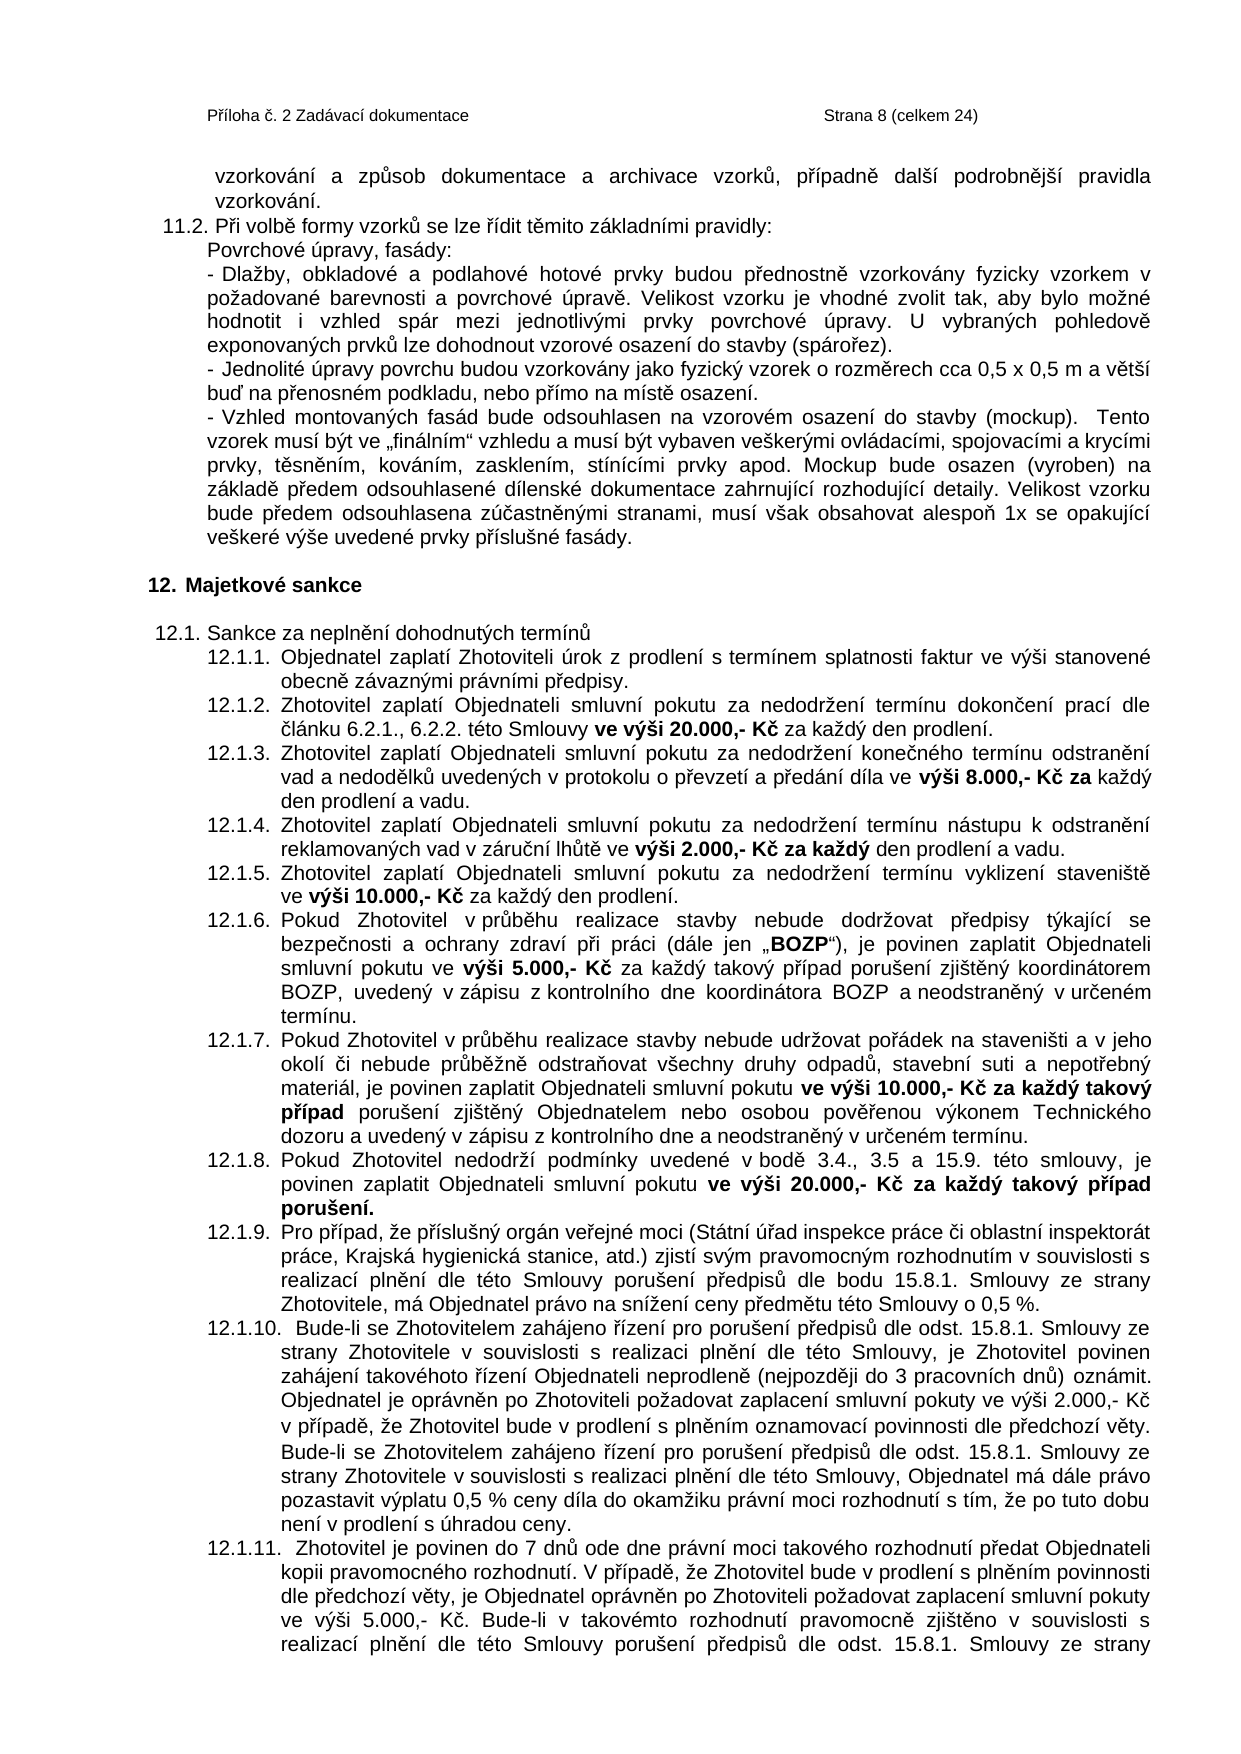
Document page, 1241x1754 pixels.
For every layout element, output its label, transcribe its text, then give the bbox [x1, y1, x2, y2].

text - Jednolité úpravy povrchu budou vzorkovány jako fyzický vzorek o rozměrech cca 0,5 x 0,5 m a větší buď na přenosném podkladu, nebo přímo na místě osazení. [207, 357, 1152, 405]
list Pokud Zhotovitel nedodrží podmínky uvedené v bodě 3.4., 3.5 a 15.9. této smlouvy, je povinen zaplatit Objednateli smluvní pokutu ve výši 20.000,- Kč za každý takový případ porušení. [207, 1148, 1152, 1220]
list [207, 1536, 1152, 1656]
list Objednatel zaplatí Zhotoviteli úrok z prodlení s termínem splatnosti faktur ve výši stanovené obecně závaznými právními předpisy. [207, 645, 1152, 693]
list Sankce za neplnění dohodnutých termínů [154, 621, 1152, 645]
list Majetkové sankce [148, 573, 1152, 597]
list Pokud Zhotovitel v průběhu realizace stavby nebude dodržovat předpisy týkající se bezpečnosti a ochrany zdraví při práci (dále jen „BOZP“), je povinen zaplatit Objednateli smluvní pokutu ve výši 5.000,- Kč za každý takový případ porušení zjištěný koordinátorem BOZP, uvedený v zápisu z kontrolního dne koordinátora BOZP a neodstraněný v určeném termínu. [207, 908, 1152, 1028]
list Zhotovitel zaplatí Objednateli smluvní pokutu za nedodržení termínu vyklizení staveniště ve výši 10.000,- Kč za každý den prodlení. [207, 860, 1152, 908]
text - Dlažby, obkladové a podlahové hotové prvky budou přednostně vzorkovány fyzicky vzorkem v požadované barevnosti a povrchové úpravě. Velikost vzorku je vhodné zvolit tak, aby bylo možné hodnotit i vzhled spár mezi jednotlivými prvky povrchové úpravy. U vybraných pohledově exponovaných prvků lze dohodnout vzorové osazení do stavby (spárořez). [207, 261, 1152, 357]
text - Vzhled montovaných fasád bude odsouhlasen na vzorovém osazení do stavby (mockup). Tento vzorek musí být ve „finálním“ vzhledu a musí být vybaven veškerými ovládacími, spojovacími a krycími prvky, těsněním, kováním, zasklením, stínícími prvky apod. Mockup bude osazen (vyroben) na základě předem odsouhlasené dílenské dokumentace zahrnující rozhodující detaily. Velikost vzorku bude předem odsouhlasena zúčastněnými stranami, musí však obsahovat alespoň 1x se opakující veškeré výše uvedené prvky příslušné fasády. [207, 405, 1152, 549]
text Povrchové úpravy, fasády: [207, 237, 1152, 261]
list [162, 162, 1152, 212]
list Bude-li se Zhotovitelem zahájeno řízení pro porušení předpisů dle odst. 15.8.1. Smlouvy ze strany Zhotovitele v souvislosti s realizaci plnění dle této Smlouvy, je Zhotovitel povinen zahájení takovéhoto řízení Objednateli neprodleně (nejpozději do 3 pracovních dnů) oznámit. Objednatel je oprávněn po Zhotoviteli požadovat zaplacení smluvní pokuty ve výši 2.000,- Kč v případě, že Zhotovitel bude v prodlení s plněním oznamovací povinnosti dle předchozí věty. Bude-li se Zhotovitelem zahájeno řízení pro porušení předpisů dle odst. 15.8.1. Smlouvy ze strany Zhotovitele v souvislosti s realizaci plnění dle této Smlouvy, Objednatel má dále právo pozastavit výplatu 0,5 % ceny díla do okamžiku právní moci rozhodnutí s tím, že po tuto dobu není v prodlení s úhradou ceny. [207, 1316, 1152, 1536]
list Zhotovitel zaplatí Objednateli smluvní pokutu za nedodržení termínu dokončení prací dle článku 6.2.1., 6.2.2. této Smlouvy ve výši 20.000,- Kč za každý den prodlení. [207, 693, 1152, 741]
list Zhotovitel zaplatí Objednateli smluvní pokutu za nedodržení termínu nástupu k odstranění reklamovaných vad v záruční lhůtě ve výši 2.000,- Kč za každý den prodlení a vadu. [207, 812, 1152, 860]
list Pokud Zhotovitel v průběhu realizace stavby nebude udržovat pořádek na staveništi a v jeho okolí či nebude průběžně odstraňovat všechny druhy odpadů, stavební suti a nepotřebný materiál, je povinen zaplatit Objednateli smluvní pokutu ve výši 10.000,- Kč za každý takový případ porušení zjištěný Objednatelem nebo osobou pověřenou výkonem Technického dozoru a uvedený v zápisu z kontrolního dne a neodstraněný v určeném termínu. [207, 1028, 1152, 1148]
list Zhotovitel zaplatí Objednateli smluvní pokutu za nedodržení konečného termínu odstranění vad a nedodělků uvedených v protokolu o převzetí a předání díla ve výši 8.000,- Kč za každý den prodlení a vadu. [207, 741, 1152, 812]
list Při volbě formy vzorků se lze řídit těmito základními pravidly: [162, 212, 1152, 237]
list Pro případ, že příslušný orgán veřejné moci (Státní úřad inspekce práce či oblastní inspektorát práce, Krajská hygienická stanice, atd.) zjistí svým pravomocným rozhodnutím v souvislosti s realizací plnění dle této Smlouvy porušení předpisů dle bodu 15.8.1. Smlouvy ze strany Zhotovitele, má Objednatel právo na snížení ceny předmětu této Smlouvy o 0,5 %. [207, 1220, 1152, 1316]
